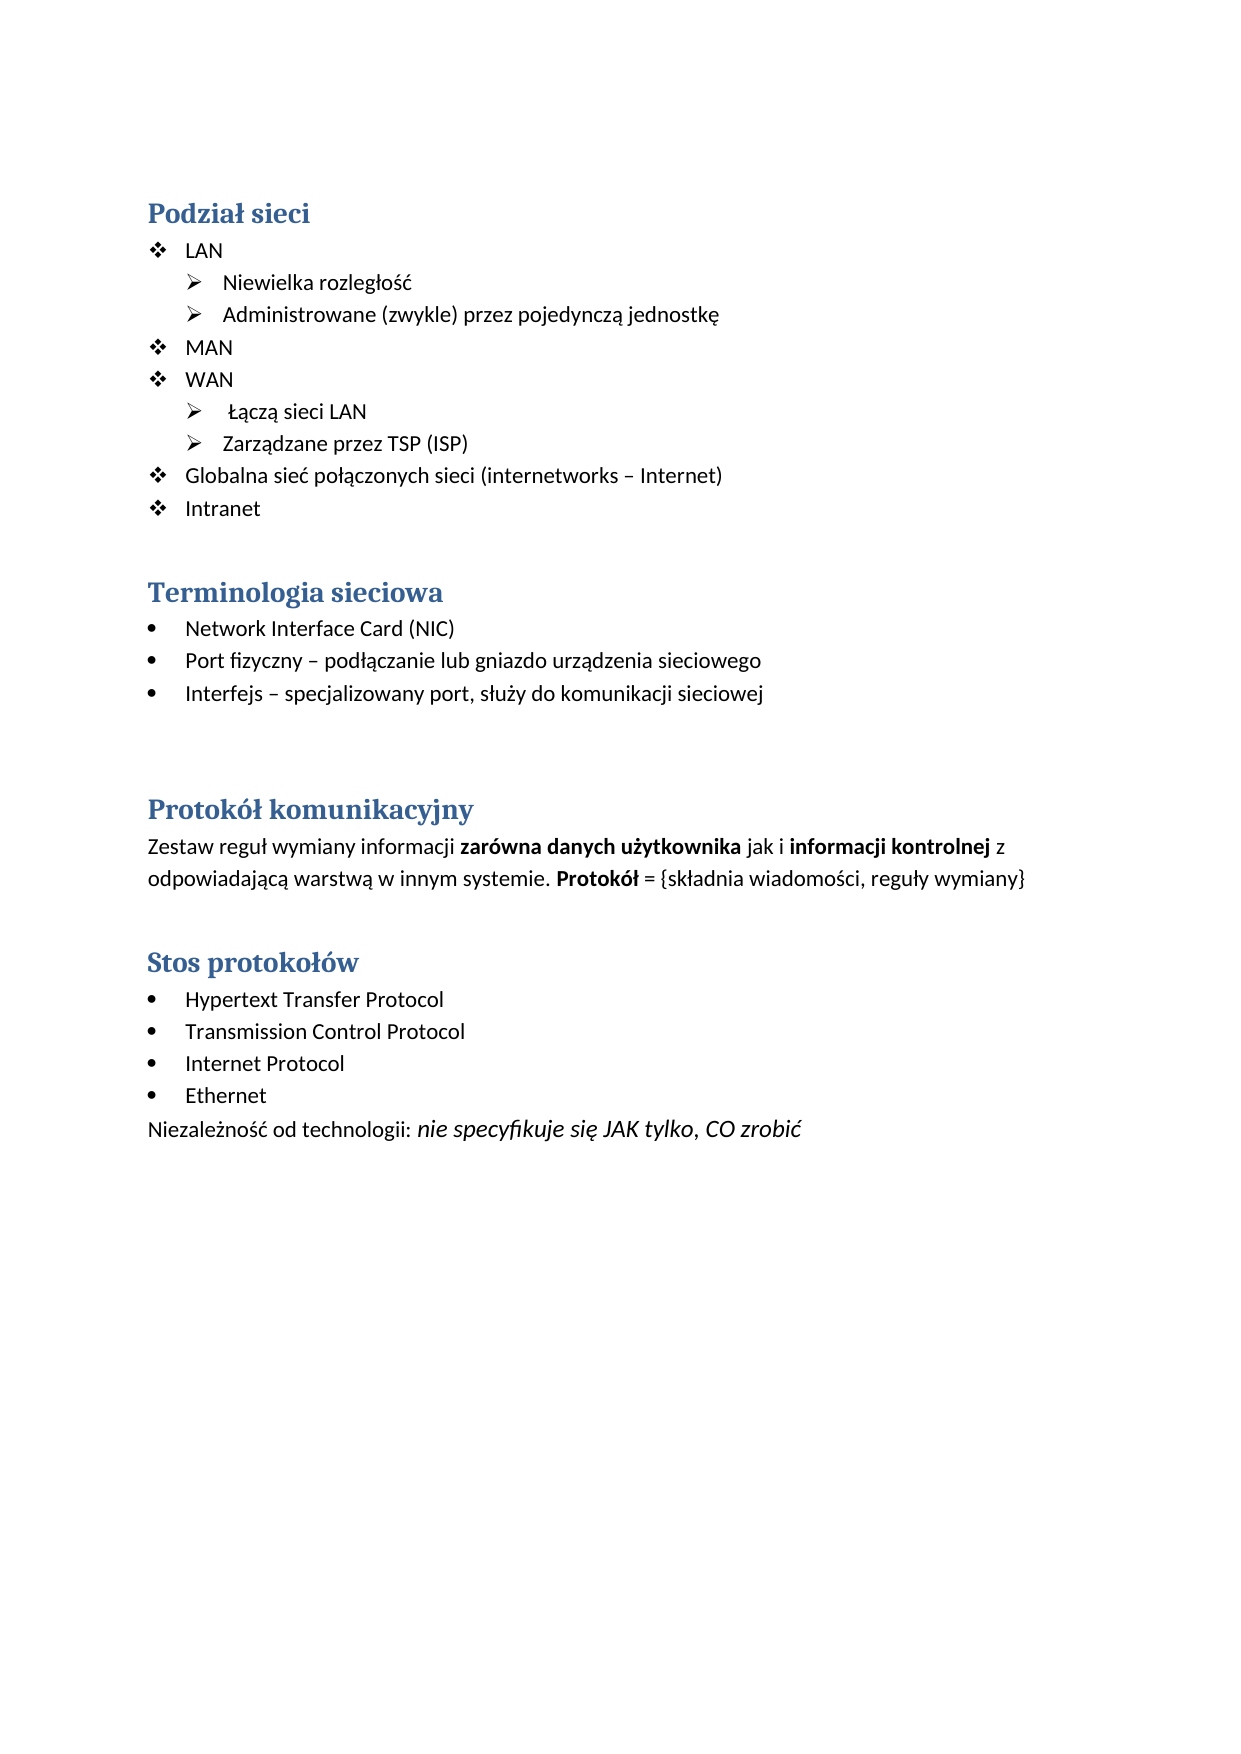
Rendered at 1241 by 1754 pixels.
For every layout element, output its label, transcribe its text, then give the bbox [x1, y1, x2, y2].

list Internet Protocol [148, 1049, 1092, 1077]
list Łączą sieci LAN [185, 397, 1092, 425]
list Port fizyczny – podłączanie lub gniazdo urządzenia sieciowego [148, 647, 1092, 675]
list Zarządzane przez TSP (ISP) [185, 429, 1092, 457]
subtitle Stos protokołów [148, 946, 1092, 980]
list Niewielka rozległość [185, 268, 1092, 296]
subtitle Protokół komunikacyjny [148, 793, 1092, 827]
list Transmission Control Protocol [148, 1017, 1092, 1045]
list Ethernet [148, 1081, 1092, 1109]
list Network Interface Card (NIC) [148, 614, 1092, 642]
list Intranet [148, 494, 1092, 522]
list Administrowane (zwykle) przez pojedynczą jednostkę [185, 301, 1092, 329]
list Hypertext Transfer Protocol [148, 985, 1092, 1013]
subtitle Podział sieci [148, 198, 1092, 231]
list Globalna sieć połączonych sieci (internetworks – Internet) [148, 462, 1092, 489]
list LAN [148, 236, 1092, 264]
list WAN [148, 365, 1092, 393]
list Niezależność od technologii: nie specyfikuje się JAK tylko, CO zrobić [148, 1113, 1092, 1144]
list Zestaw reguł wymiany informacji zarówna danych użytkownika jak i informacji kontrolnej z odpowiadającą warstwą w innym systemie. Protokół = {składnia wiadomości, reguły wymiany} [148, 832, 1092, 892]
list MAN [148, 333, 1092, 361]
list Interfejs – specjalizowany port, służy do komunikacji sieciowej [148, 679, 1092, 707]
subtitle Terminologia sieciowa [148, 576, 1092, 609]
